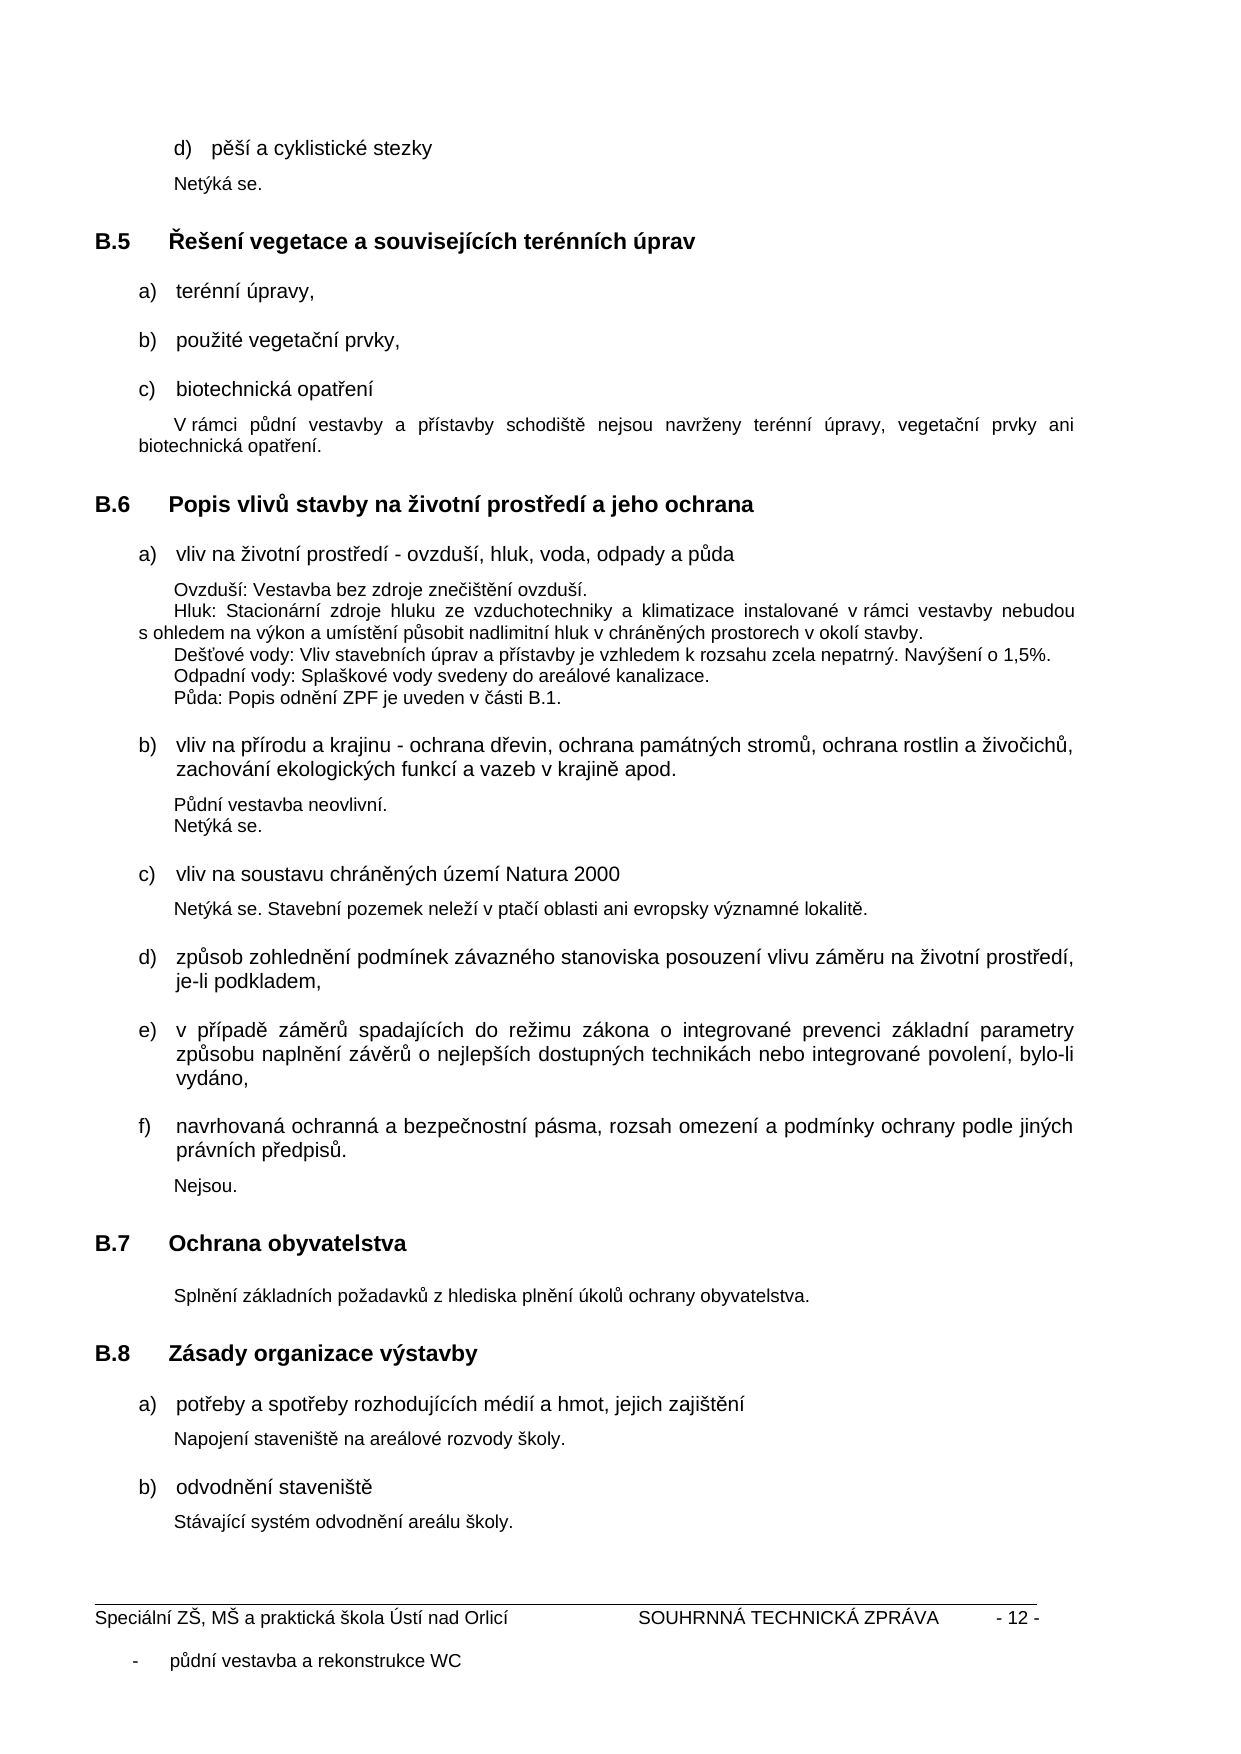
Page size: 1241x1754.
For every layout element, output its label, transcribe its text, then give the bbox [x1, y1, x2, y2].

text Nejsou. [138, 1175, 1075, 1196]
text Splnění základních požadavků z hlediska plnění úkolů ochrany obyvatelstva. [138, 1284, 1075, 1306]
list navrhovaná ochranná a bezpečnostní pásma, rozsah omezení a podmínky ochrany podle jiných právních předpisů. [138, 1114, 1075, 1162]
list biotechnická opatření [138, 377, 1075, 401]
list použité vegetační prvky, [138, 328, 1075, 352]
text Stávající systém odvodnění areálu školy. [138, 1511, 1075, 1533]
list terénní úpravy, [138, 279, 1075, 303]
text Napojení staveniště na areálové rozvody školy. [138, 1428, 1075, 1449]
text Půda: Popis odnění ZPF je uveden v části B.1. [138, 686, 1075, 708]
list odvodnění staveniště [138, 1474, 1075, 1498]
text Odpadní vody: Splaškové vody svedeny do areálové kanalizace. [138, 665, 1075, 686]
text Ovzduší: Vestavba bez zdroje znečištění ovzduší. [138, 579, 1075, 600]
list vliv na soustavu chráněných území Natura 2000 [138, 862, 1075, 886]
subtitle Ochrana obyvatelstva [94, 1230, 1075, 1257]
subtitle Zásady organizace výstavby [94, 1340, 1075, 1367]
text Dešťové vody: Vliv stavebních úprav a přístavby je vzhledem k rozsahu zcela nepatrný. Navýšení o 1,5%. [138, 643, 1075, 665]
text Netýká se. [138, 172, 1075, 194]
subtitle Popis vlivů stavby na životní prostředí a jeho ochrana [94, 491, 1075, 517]
text V rámci půdní vestavby a přístavby schodiště nejsou navrženy terénní úpravy, vegetační prvky ani biotechnická opatření. [138, 414, 1075, 457]
list vliv na životní prostředí - ovzduší, hluk, voda, odpady a půda [138, 542, 1075, 566]
list potřeby a spotřeby rozhodujících médií a hmot, jejich zajištění [138, 1392, 1075, 1416]
list vliv na přírodu a krajinu - ochrana dřevin, ochrana památných stromů, ochrana rostlin a živočichů, zachování ekologických funkcí a vazeb v krajině apod. [138, 733, 1075, 781]
subtitle Řešení vegetace a souvisejících terénních úprav [94, 228, 1075, 254]
text Půdní vestavba neovlivní. [138, 793, 1075, 815]
list v případě záměrů spadajících do režimu zákona o integrované prevenci základní parametry způsobu naplnění závěrů o nejlepších dostupných technikách nebo integrované povolení, bylo-li vydáno, [138, 1017, 1075, 1089]
text Netýká se. Stavební pozemek neleží v ptačí oblasti ani evropsky významné lokalitě. [138, 898, 1075, 919]
text Hluk: Stacionární zdroje hluku ze vzduchotechniky a klimatizace instalované v rámci vestavby nebudou s ohledem na výkon a umístění působit nadlimitní hluk v chráněných prostorech v okolí stavby. [138, 600, 1075, 643]
list způsob zohlednění podmínek závazného stanoviska posouzení vlivu záměru na životní prostředí, je-li podkladem, [138, 944, 1075, 992]
text Netýká se. [138, 815, 1075, 837]
list pěší a cyklistické stezky [174, 136, 1075, 160]
